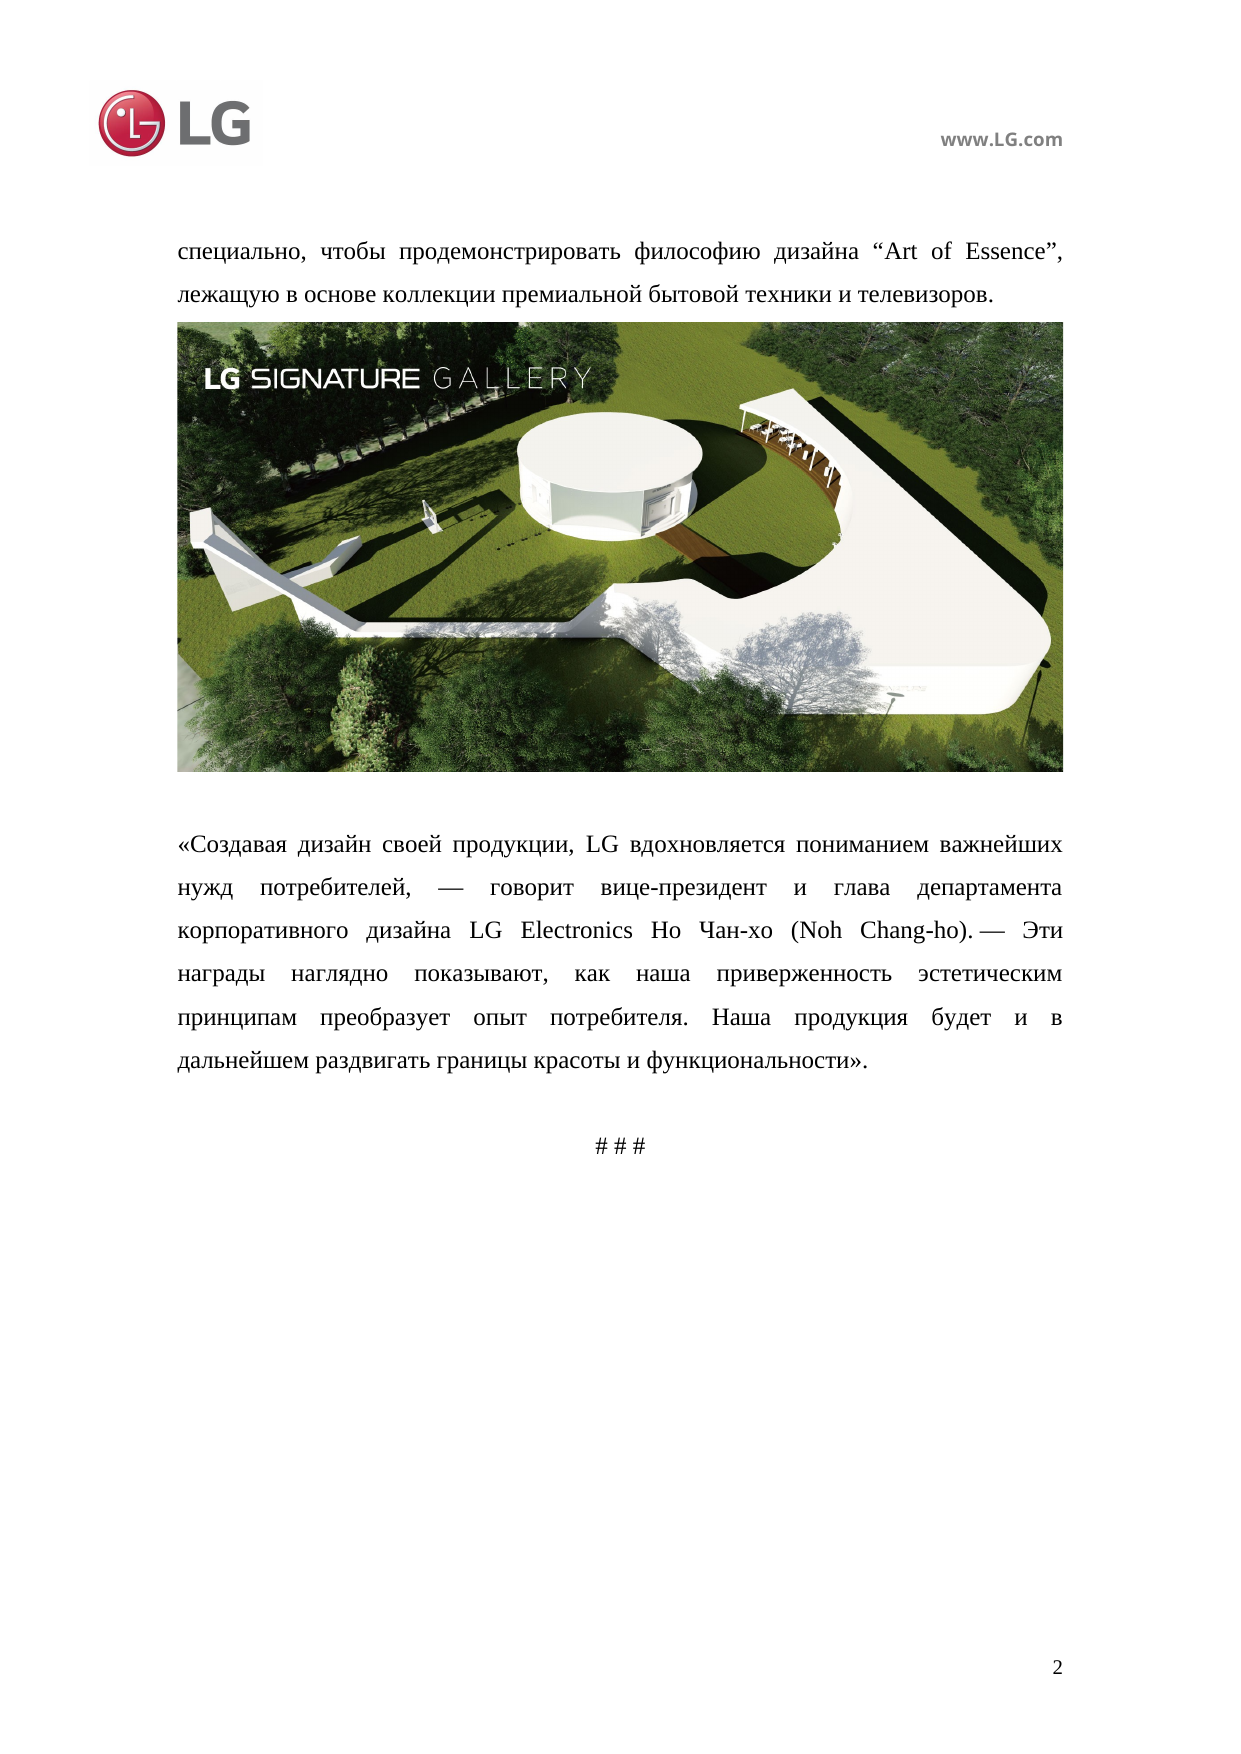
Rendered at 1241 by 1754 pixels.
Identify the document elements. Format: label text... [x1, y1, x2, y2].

picture [89, 80, 264, 166]
text # # # [177, 1131, 1063, 1160]
text «Создавая дизайн своей продукции, LG вдохновляется пониманием важнейших нужд потребителей, — говорит вице-президент и глава департамента корпоративного дизайна LG Electronics Но Чан-хо (Noh Chang-ho). — Эти награды наглядно показывают, как наша приверженность эстетическим принципам преобразует опыт потребителя. Наша продукция будет и в дальнейшем раздвигать границы красоты и функциональности». [177, 829, 1063, 1073]
picture [177, 322, 1064, 772]
